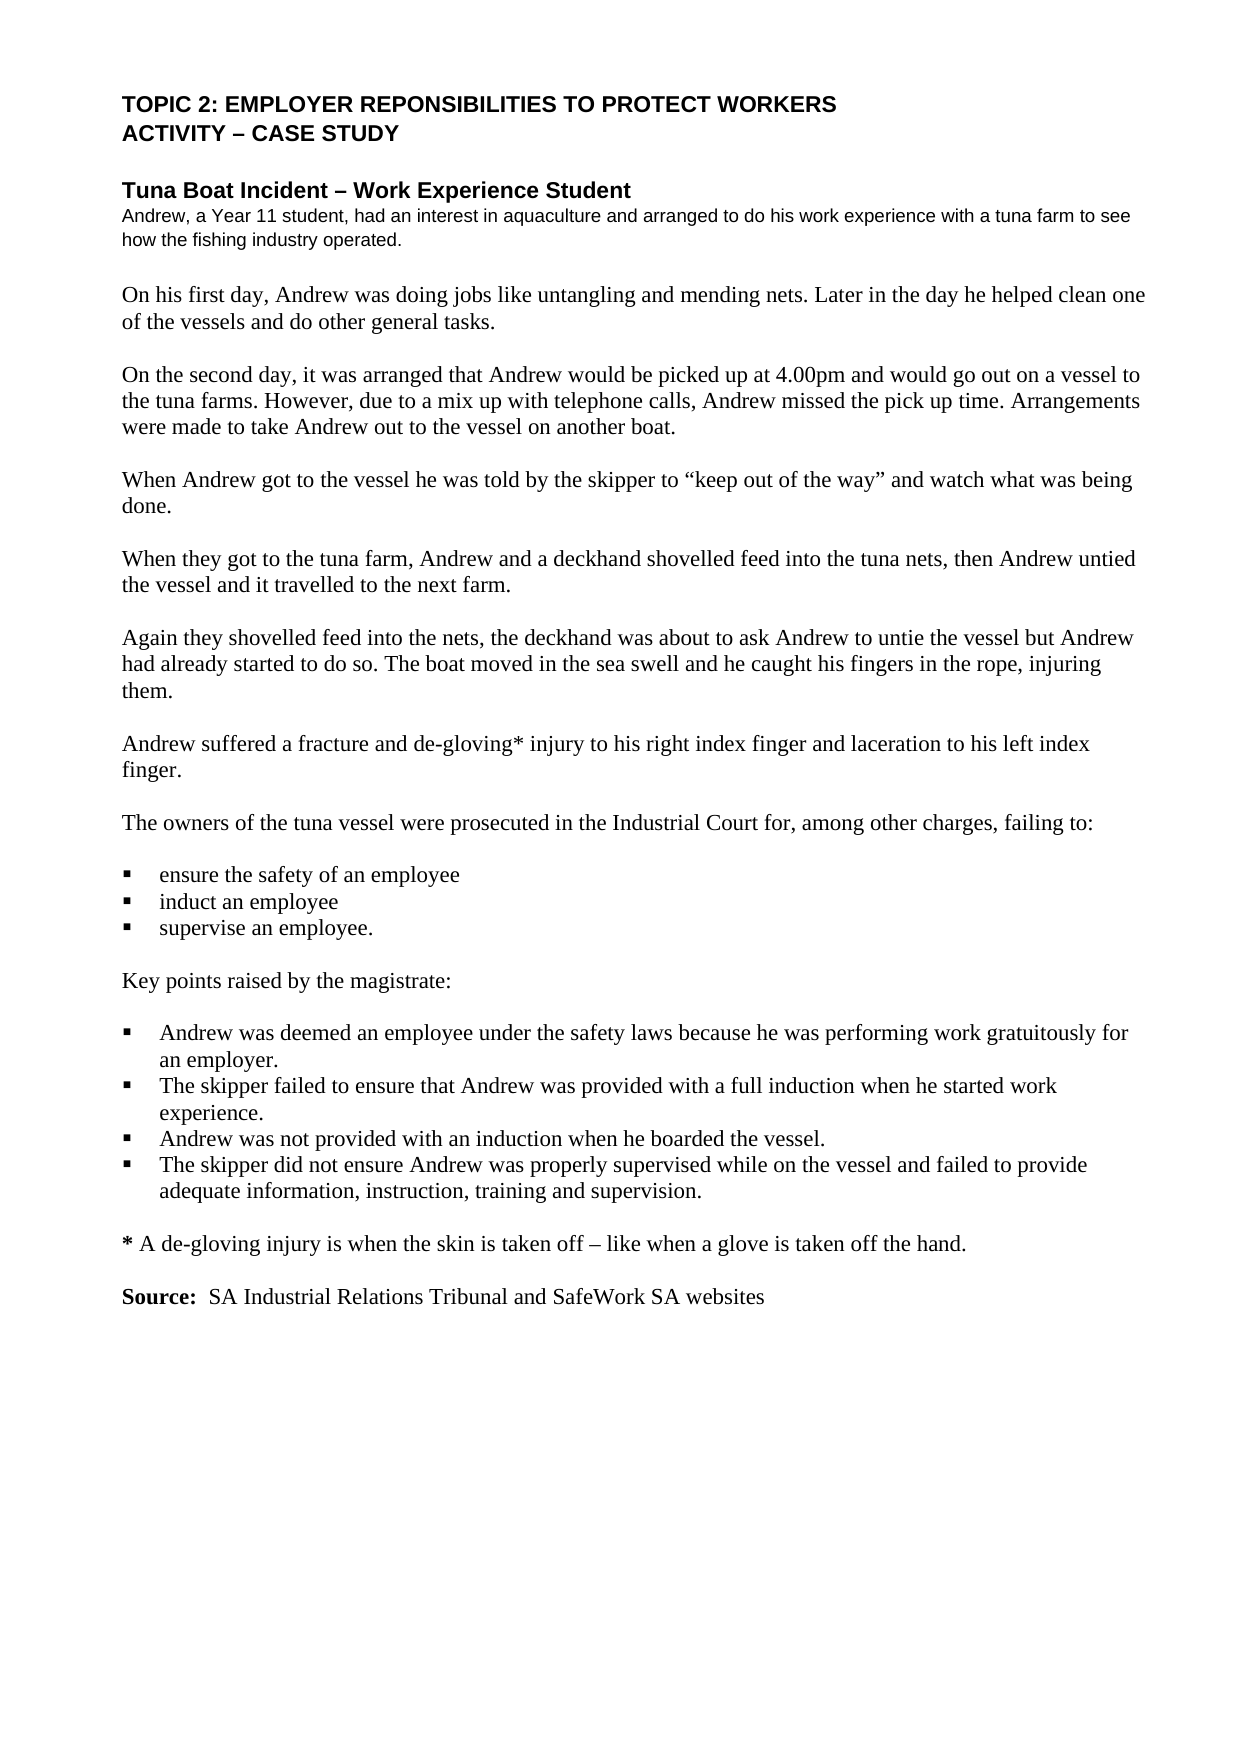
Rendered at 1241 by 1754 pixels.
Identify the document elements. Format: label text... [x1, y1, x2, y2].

list supervise an employee. [122, 914, 1152, 940]
text On the second day, it was arranged that Andrew would be picked up at 4.00pm and would go out on a vessel to the tuna farms. However, due to a mix up with telephone calls, Andrew missed the pick up time. Arrangements were made to take Andrew out to the vessel on another boat. [122, 361, 1152, 440]
list The skipper did not ensure Andrew was properly supervised while on the vessel and failed to provide adequate information, instruction, training and supervision. [122, 1151, 1152, 1204]
text Andrew suffered a fracture and de-gloving* injury to his right index finger and laceration to his left index finger. [122, 729, 1152, 782]
subtitle Tuna Boat Incident – Work Experience Student [122, 177, 1152, 203]
text When Andrew got to the vessel he was told by the skipper to “keep out of the way” and watch what was being done. [122, 466, 1152, 519]
text Key points raised by the magistrate: [122, 967, 1152, 993]
text Source: SA Industrial Relations Tribunal and SafeWork SA websites [122, 1283, 1152, 1309]
text The owners of the tuna vessel were prosecuted in the for, among other charges, failing to: [122, 809, 1152, 835]
subtitle ACTIVITY – CASE STUDY [122, 120, 1152, 146]
list ensure the safety of an employee [122, 861, 1152, 888]
list Andrew was deemed an employee under the safety laws because he was performing work gratuitously for an employer. [122, 1019, 1152, 1072]
list The skipper failed to ensure that Andrew was provided with a full induction when he started work experience. [122, 1072, 1152, 1125]
text Again they shovelled feed into the nets, the deckhand was about to ask Andrew to untie the vessel but Andrew had already started to do so. The boat moved in the sea swell and he caught his fingers in the rope, injuring them. [122, 624, 1152, 703]
text On his first day, Andrew was doing jobs like untangling and mending nets. Later in the day he helped clean one of the vessels and do other general tasks. [122, 282, 1152, 334]
list induct an employee [122, 888, 1152, 914]
text * A de-gloving injury is when the skin is taken off – like when a glove is taken off the hand. [122, 1230, 1152, 1257]
text Andrew, a Year 11 student, had an interest in aquaculture and arranged to do his work experience with a tuna farm to see how the fishing industry operated. [122, 203, 1152, 251]
subtitle TOPIC 2: EMPLOYER REPONSIBILITIES TO PROTECT WORKERS [122, 93, 1152, 118]
text When they got to the tuna farm, Andrew and a deckhand shovelled feed into the tuna nets, then Andrew untied the vessel and it travelled to the next farm. [122, 545, 1152, 598]
list Andrew was not provided with an induction when he boarded the vessel. [122, 1125, 1152, 1151]
